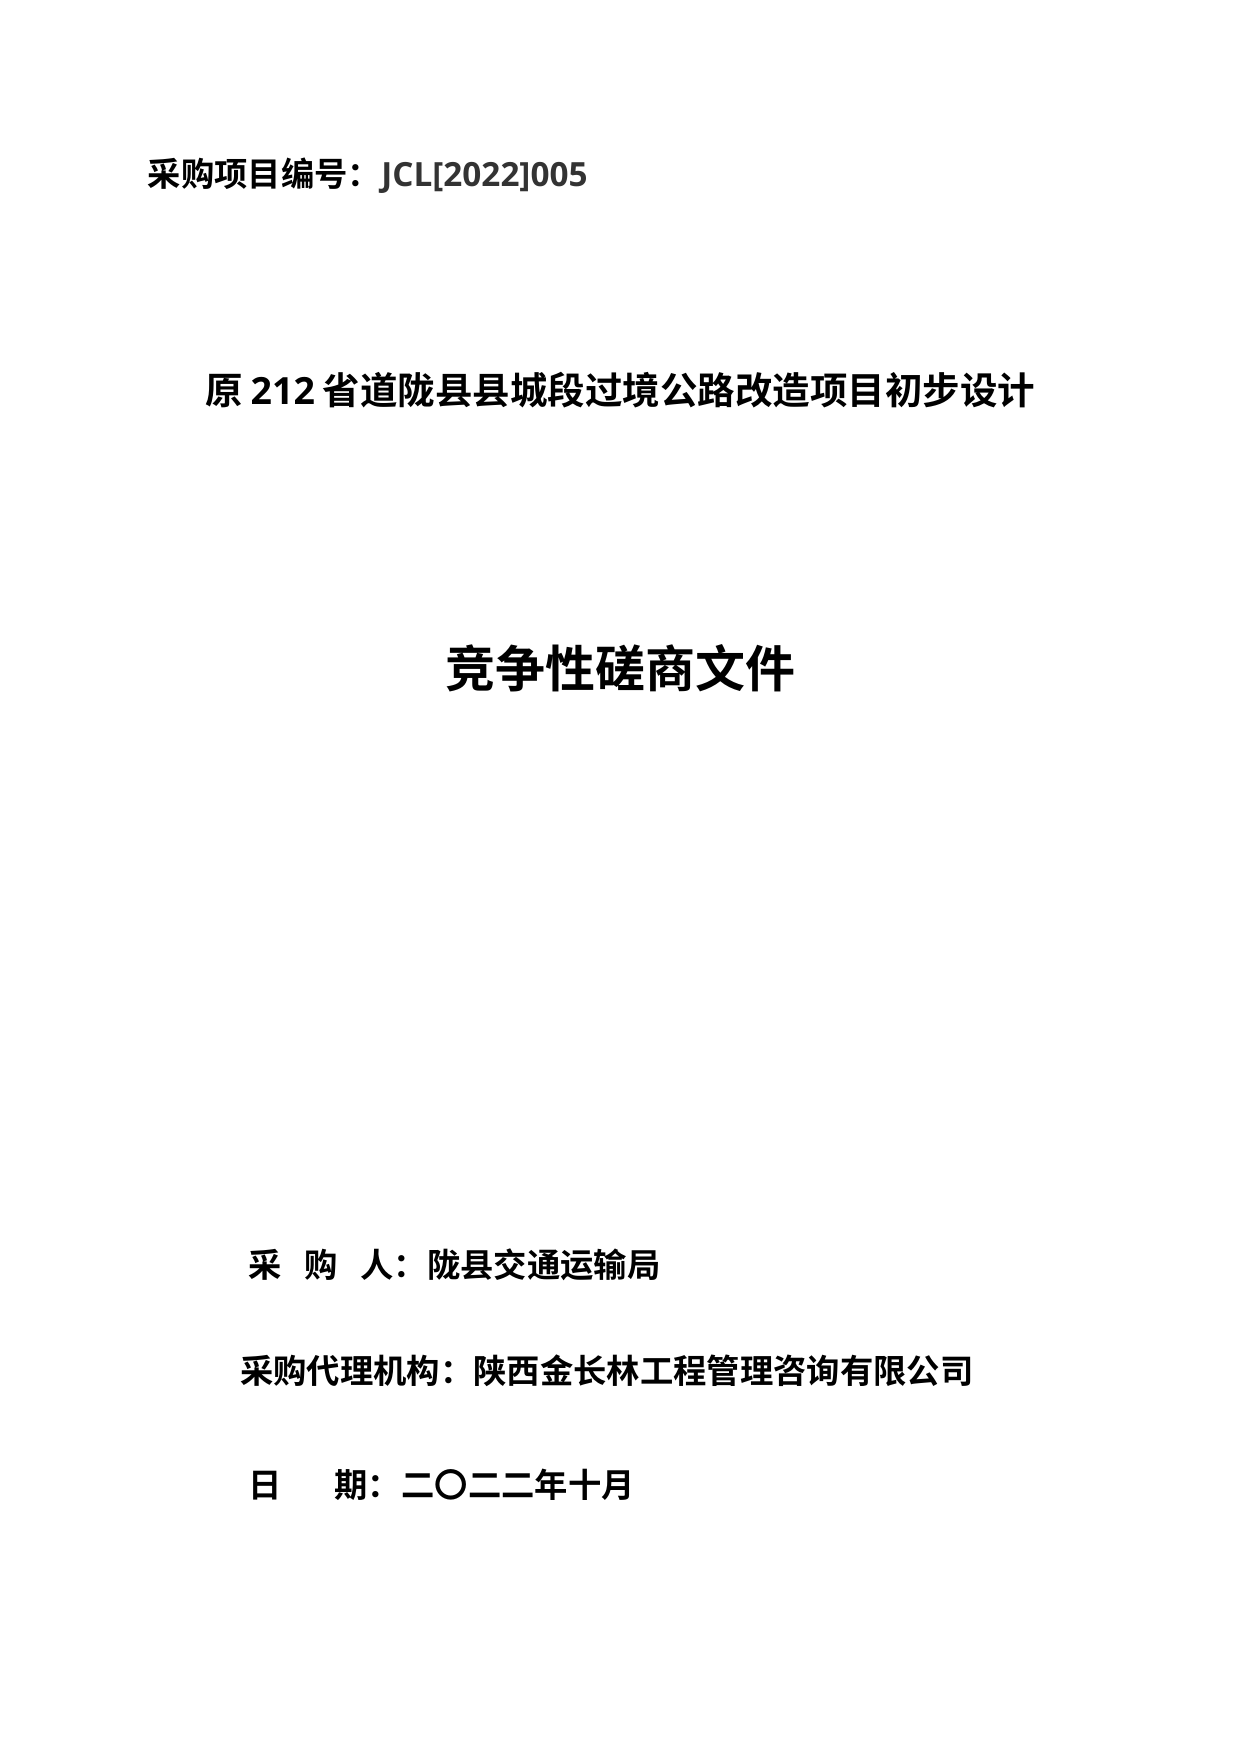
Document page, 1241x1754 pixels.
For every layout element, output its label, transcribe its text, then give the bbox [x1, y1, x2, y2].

text 采 购 人：陇县交通运输局 [148, 1239, 1092, 1287]
text 原212省道陇县县城段过境公路改造项目初步设计 [148, 361, 1092, 415]
text 竞争性磋商文件 [148, 629, 1092, 702]
title 采购项目编号：JCL[2022]005 [148, 148, 1092, 196]
text 采购代理机构：陕西金长林工程管理咨询有限公司 [148, 1340, 1092, 1393]
text 日 期：二〇二二年十月 [148, 1422, 1092, 1516]
